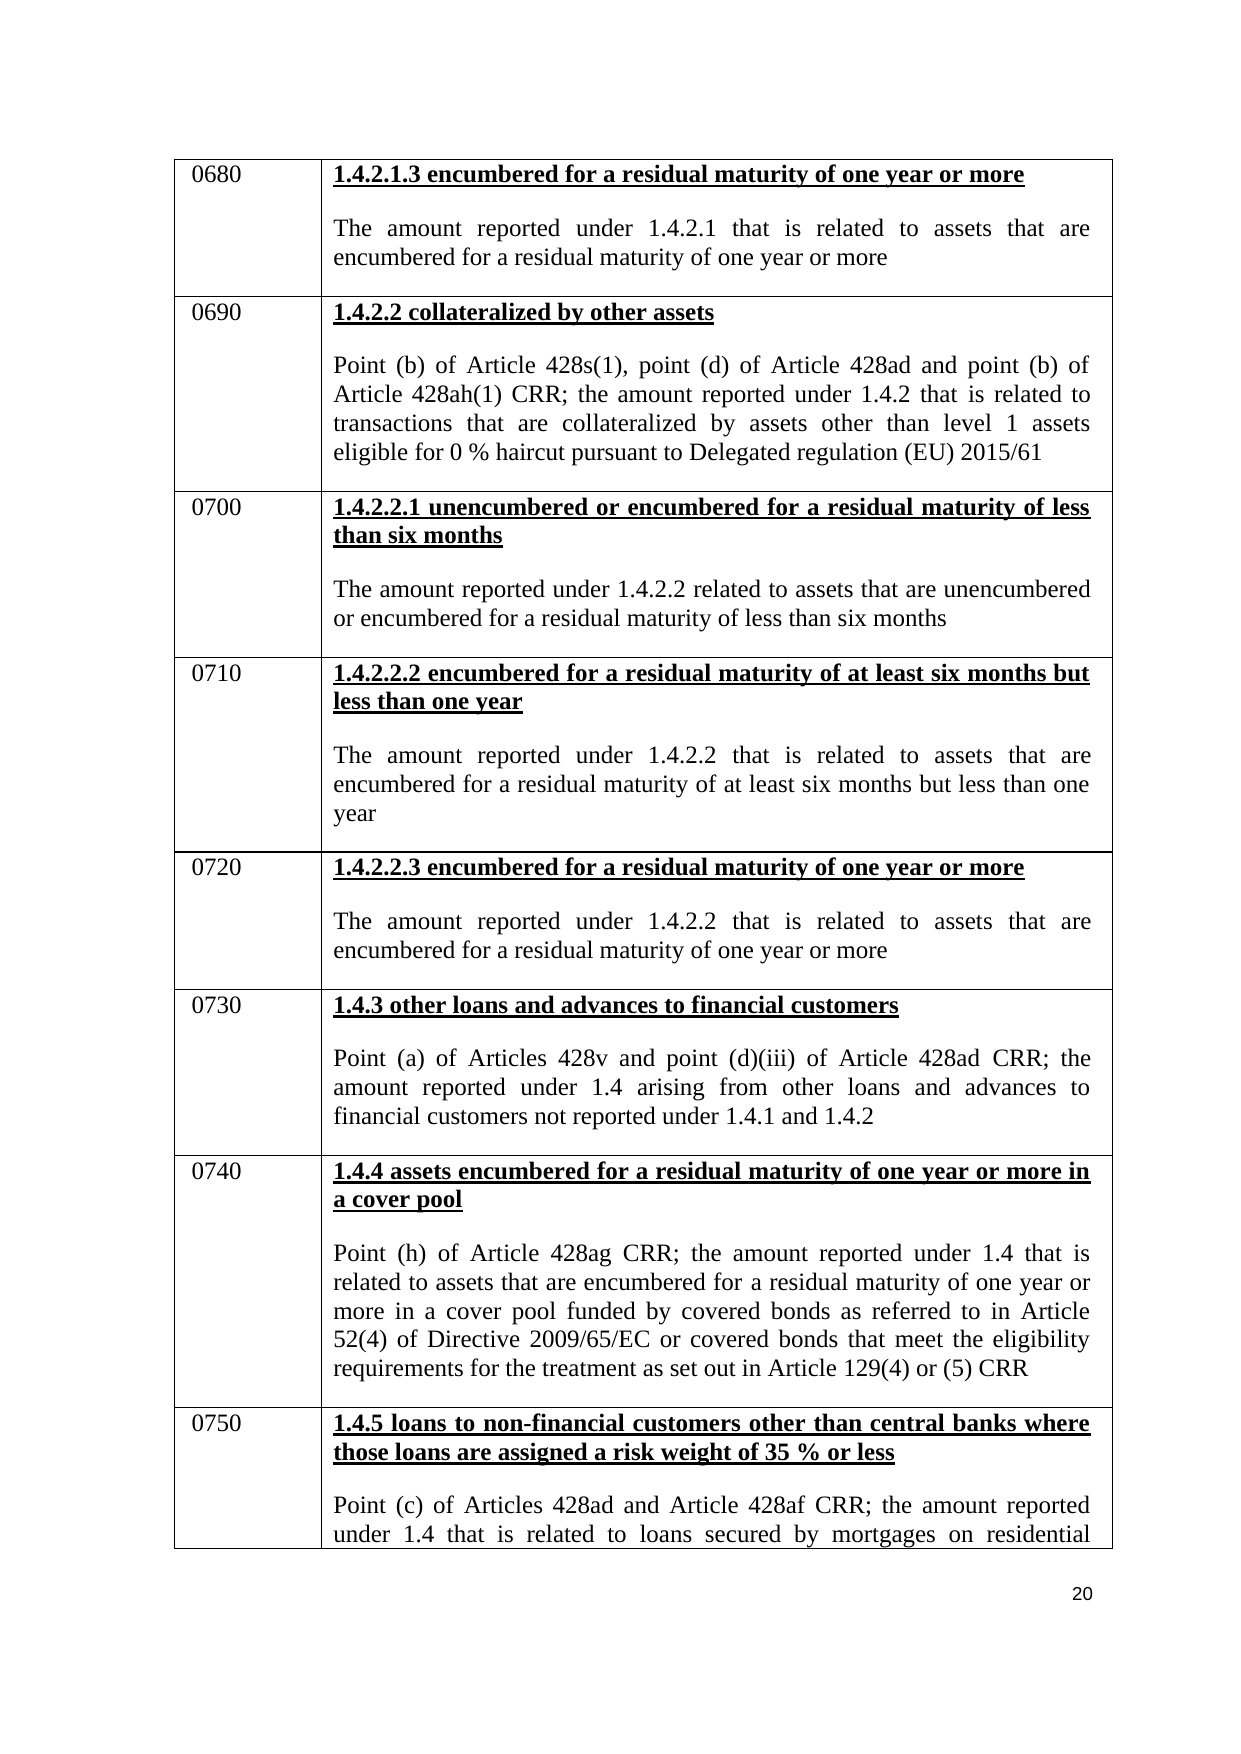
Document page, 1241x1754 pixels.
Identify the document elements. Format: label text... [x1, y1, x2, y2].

table_cell 1.4.3 other loans and advances to financial customers Point (a) of Articles 428v and point (d)(iii) of Article 428ad CRR; the amount reported under 1.4 arising from other loans and advances to financial customers not reported under 1.4.1 and 1.4.2 [322, 990, 1112, 1155]
table_cell 1.4.2.1.3 encumbered for a residual maturity of one year or more The amount reported under 1.4.2.1 that is related to assets that are encumbered for a residual maturity of one year or more [322, 160, 1112, 296]
table_cell 1.4.4 assets encumbered for a residual maturity of one year or more in a cover pool Point (h) of Article 428ag CRR; the amount reported under 1.4 that is related to assets that are encumbered for a residual maturity of one year or more in a cover pool funded by covered bonds as referred to in Article 52(4) of Directive 2009/65/EC or covered bonds that meet the eligibility requirements for the treatment as set out in Article 129(4) or (5) CRR [322, 1156, 1112, 1407]
table_cell 1.4.2.2.1 unencumbered or encumbered for a residual maturity of less than six months The amount reported under 1.4.2.2 related to assets that are unencumbered or encumbered for a residual maturity of less than six months [322, 492, 1112, 657]
table_cell 1.4.2.2.3 encumbered for a residual maturity of one year or more The amount reported under 1.4.2.2 that is related to assets that are encumbered for a residual maturity of one year or more [322, 853, 1112, 989]
table_cell 0690 [175, 297, 321, 491]
table_cell 0700 [175, 492, 321, 657]
table_cell 0740 [175, 1156, 321, 1407]
table_cell 0720 [175, 853, 321, 989]
table_cell 1.4.2.2.2 encumbered for a residual maturity of at least six months but less than one year The amount reported under 1.4.2.2 that is related to assets that are encumbered for a residual maturity of at least six months but less than one year [322, 658, 1112, 851]
table_cell 0680 [175, 160, 321, 296]
table_cell 0750 [175, 1408, 321, 1548]
table_cell 0730 [175, 990, 321, 1155]
table_cell 1.4.2.2 collateralized by other assets Point (b) of Article 428s(1), point (d) of Article 428ad and point (b) of Article 428ah(1) CRR; the amount reported under 1.4.2 that is related to transactions that are collateralized by assets other than level 1 assets eligible for 0 % haircut pursuant to Delegated regulation (EU) 2015/61 [322, 297, 1112, 491]
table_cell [322, 1408, 1112, 1548]
table_cell 0710 [175, 658, 321, 851]
